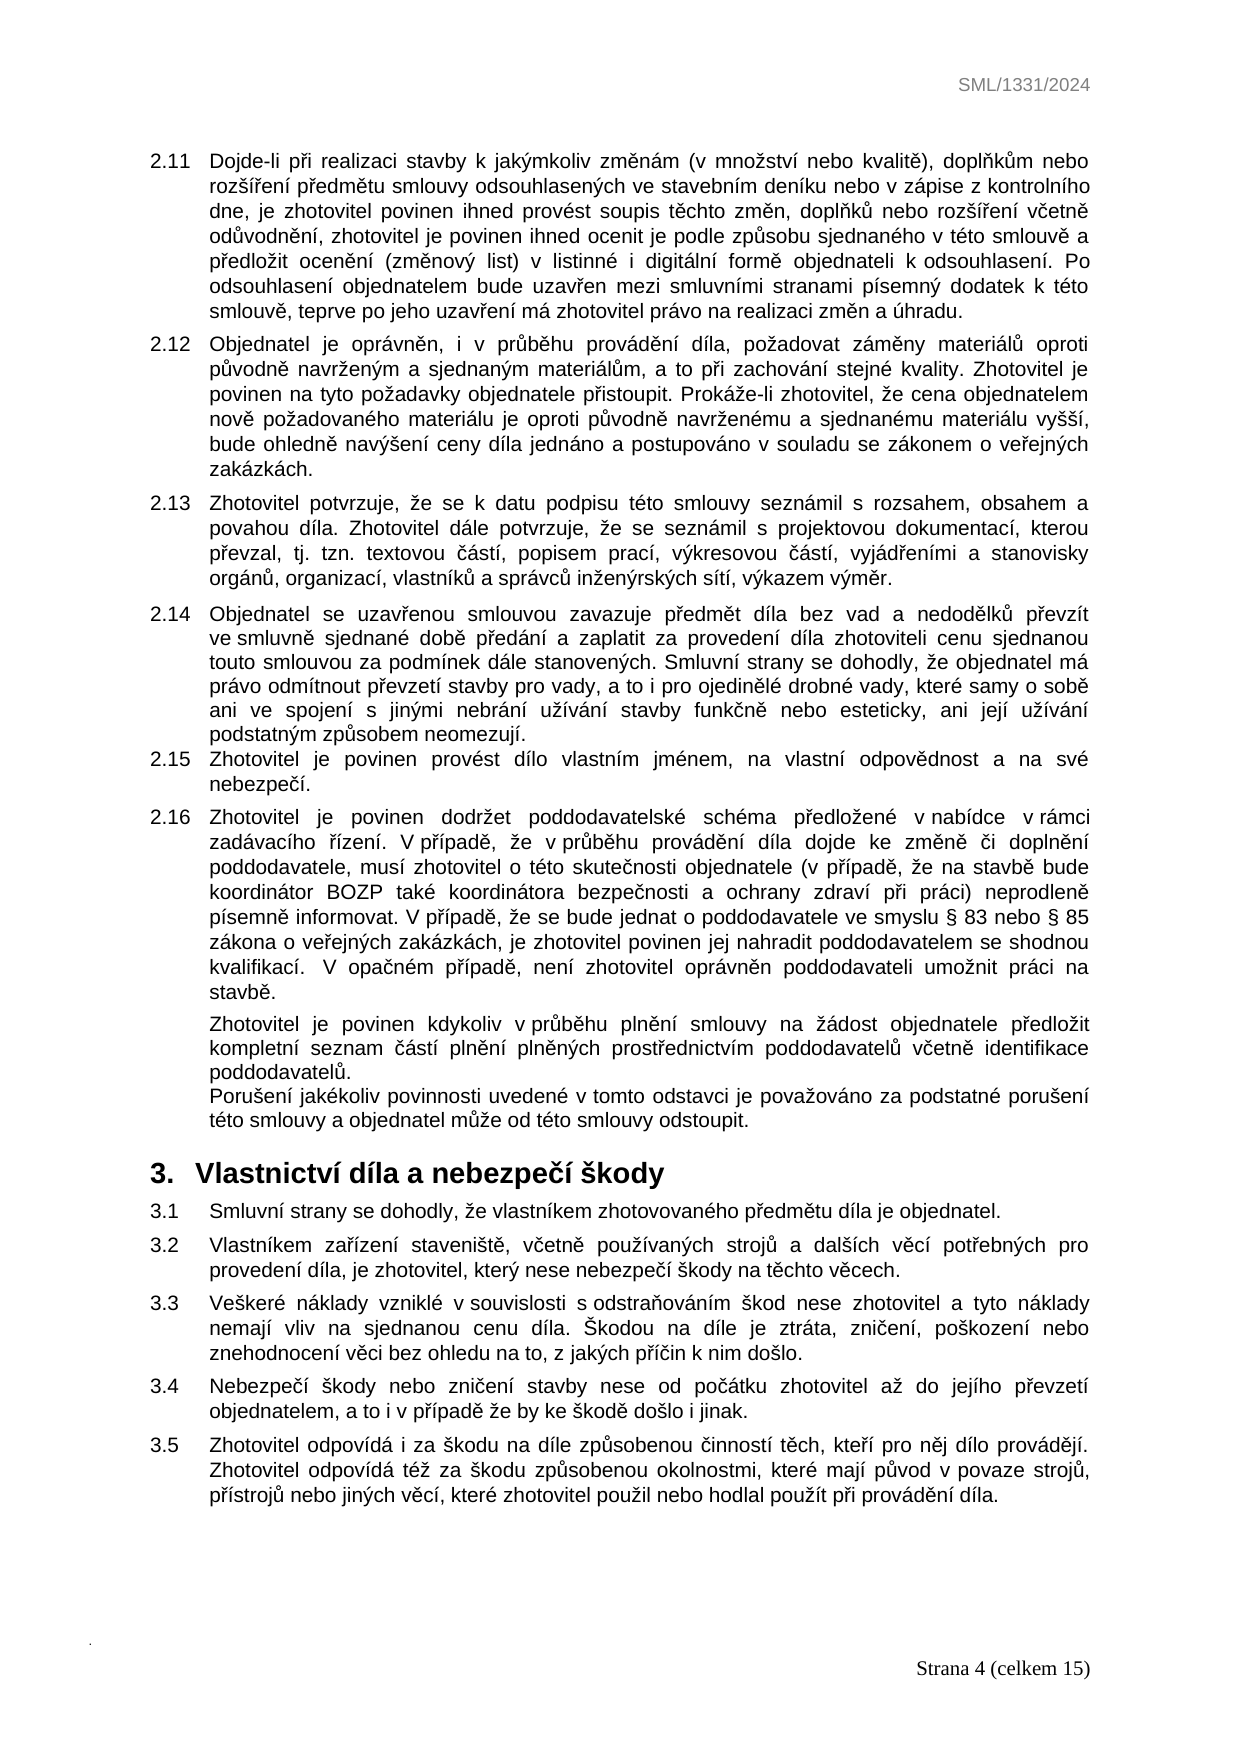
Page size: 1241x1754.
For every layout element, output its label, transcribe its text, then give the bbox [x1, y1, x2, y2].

subtitle Veškeré náklady vzniklé v souvislosti s odstraňováním škod nese zhotovitel a tyto náklady nemají vliv na sjednanou cenu díla. Škodou na díle je ztráta, zničení, poškození nebo znehodnocení věci bez ohledu na to, z jakých příčin k nim došlo. [150, 1290, 1090, 1365]
text Zhotovitel je povinen kdykoliv v průběhu plnění smlouvy na žádost objednatele předložit kompletní seznam částí plnění plněných prostřednictvím poddodavatelů včetně identifikace poddodavatelů. [209, 1012, 1090, 1084]
text Porušení jakékoliv povinnosti uvedené v tomto odstavci je považováno za podstatné porušení této smlouvy a objednatel může od této smlouvy odstoupit. [209, 1084, 1090, 1132]
subtitle Nebezpečí škody nebo zničení stavby nese od počátku zhotovitel až do jejího převzetí objednatelem, a to i v případě že by ke škodě došlo i jinak. [150, 1373, 1090, 1423]
subtitle Zhotovitel je povinen provést dílo vlastním jménem, na vlastní odpovědnost a na své nebezpečí. [150, 746, 1090, 796]
subtitle Objednatel je oprávněn, i v průběhu provádění díla, požadovat záměny materiálů oproti původně navrženým a sjednaným materiálům, a to při zachování stejné kvality. Zhotovitel je povinen na tyto požadavky objednatele přistoupit. Prokáže-li zhotovitel, že cena objednatelem nově požadovaného materiálu je oproti původně navrženému a sjednanému materiálu vyšší, bude ohledně navýšení ceny díla jednáno a postupováno v souladu se zákonem o veřejných zakázkách. [150, 331, 1090, 481]
subtitle Zhotovitel je povinen dodržet poddodavatelské schéma předložené v nabídce v rámci zadávacího řízení. V případě, že v průběhu provádění díla dojde ke změně či doplnění poddodavatele, musí zhotovitel o této skutečnosti objednatele (v případě, že na stavbě bude koordinátor BOZP také koordinátora bezpečnosti a ochrany zdraví při práci) neprodleně písemně informovat. V případě, že se bude jednat o poddodavatele ve smyslu § 83 nebo § 85 zákona o veřejných zakázkách, je zhotovitel povinen jej nahradit poddodavatelem se shodnou kvalifikací. V opačném případě, není zhotovitel oprávněn poddodavateli umožnit práci na stavbě. [150, 804, 1090, 1004]
subtitle Vlastnictví díla a nebezpečí škody [150, 1156, 1090, 1190]
subtitle Dojde-li při realizaci stavby k jakýmkoliv změnám (v množství nebo kvalitě), doplňkům nebo rozšíření předmětu smlouvy odsouhlasených ve stavebním deníku nebo v zápise z kontrolního dne, je zhotovitel povinen ihned provést soupis těchto změn, doplňků nebo rozšíření včetně odůvodnění, zhotovitel je povinen ihned ocenit je podle způsobu sjednaného v této smlouvě a předložit ocenění (změnový list) v listinné i digitální formě objednateli k odsouhlasení. Po odsouhlasení objednatelem bude uzavřen mezi smluvními stranami písemný dodatek k této smlouvě, teprve po jeho uzavření má zhotovitel právo na realizaci změn a úhradu. [150, 148, 1090, 323]
subtitle Objednatel se uzavřenou smlouvou zavazuje předmět díla bez vad a nedodělků převzít ve smluvně sjednané době předání a zaplatit za provedení díla zhotoviteli cenu sjednanou touto smlouvou za podmínek dále stanovených. Smluvní strany se dohodly, že objednatel má právo odmítnout převzetí stavby pro vady, a to i pro ojedinělé drobné vady, které samy o sobě ani ve spojení s jinými nebrání užívání stavby funkčně nebo esteticky, ani její užívání podstatným způsobem neomezují. [150, 602, 1090, 746]
subtitle Smluvní strany se dohodly, že vlastníkem zhotovovaného předmětu díla je objednatel. [150, 1198, 1090, 1223]
subtitle Zhotovitel potvrzuje, že se k datu podpisu této smlouvy seznámil s rozsahem, obsahem a povahou díla. Zhotovitel dále potvrzuje, že se seznámil s projektovou dokumentací, kterou převzal, tj. tzn. textovou částí, popisem prací, výkresovou částí, vyjádřeními a stanovisky orgánů, organizací, vlastníků a správců inženýrských sítí, výkazem výměr. [150, 489, 1090, 589]
subtitle Zhotovitel odpovídá i za škodu na díle způsobenou činností těch, kteří pro něj dílo provádějí. Zhotovitel odpovídá též za škodu způsobenou okolnostmi, které mají původ v povaze strojů, přístrojů nebo jiných věcí, které zhotovitel použil nebo hodlal použít při provádění díla. [150, 1431, 1090, 1506]
subtitle Vlastníkem zařízení staveniště, včetně používaných strojů a dalších věcí potřebných pro provedení díla, je zhotovitel, který nese nebezpečí škody na těchto věcech. [150, 1231, 1090, 1281]
